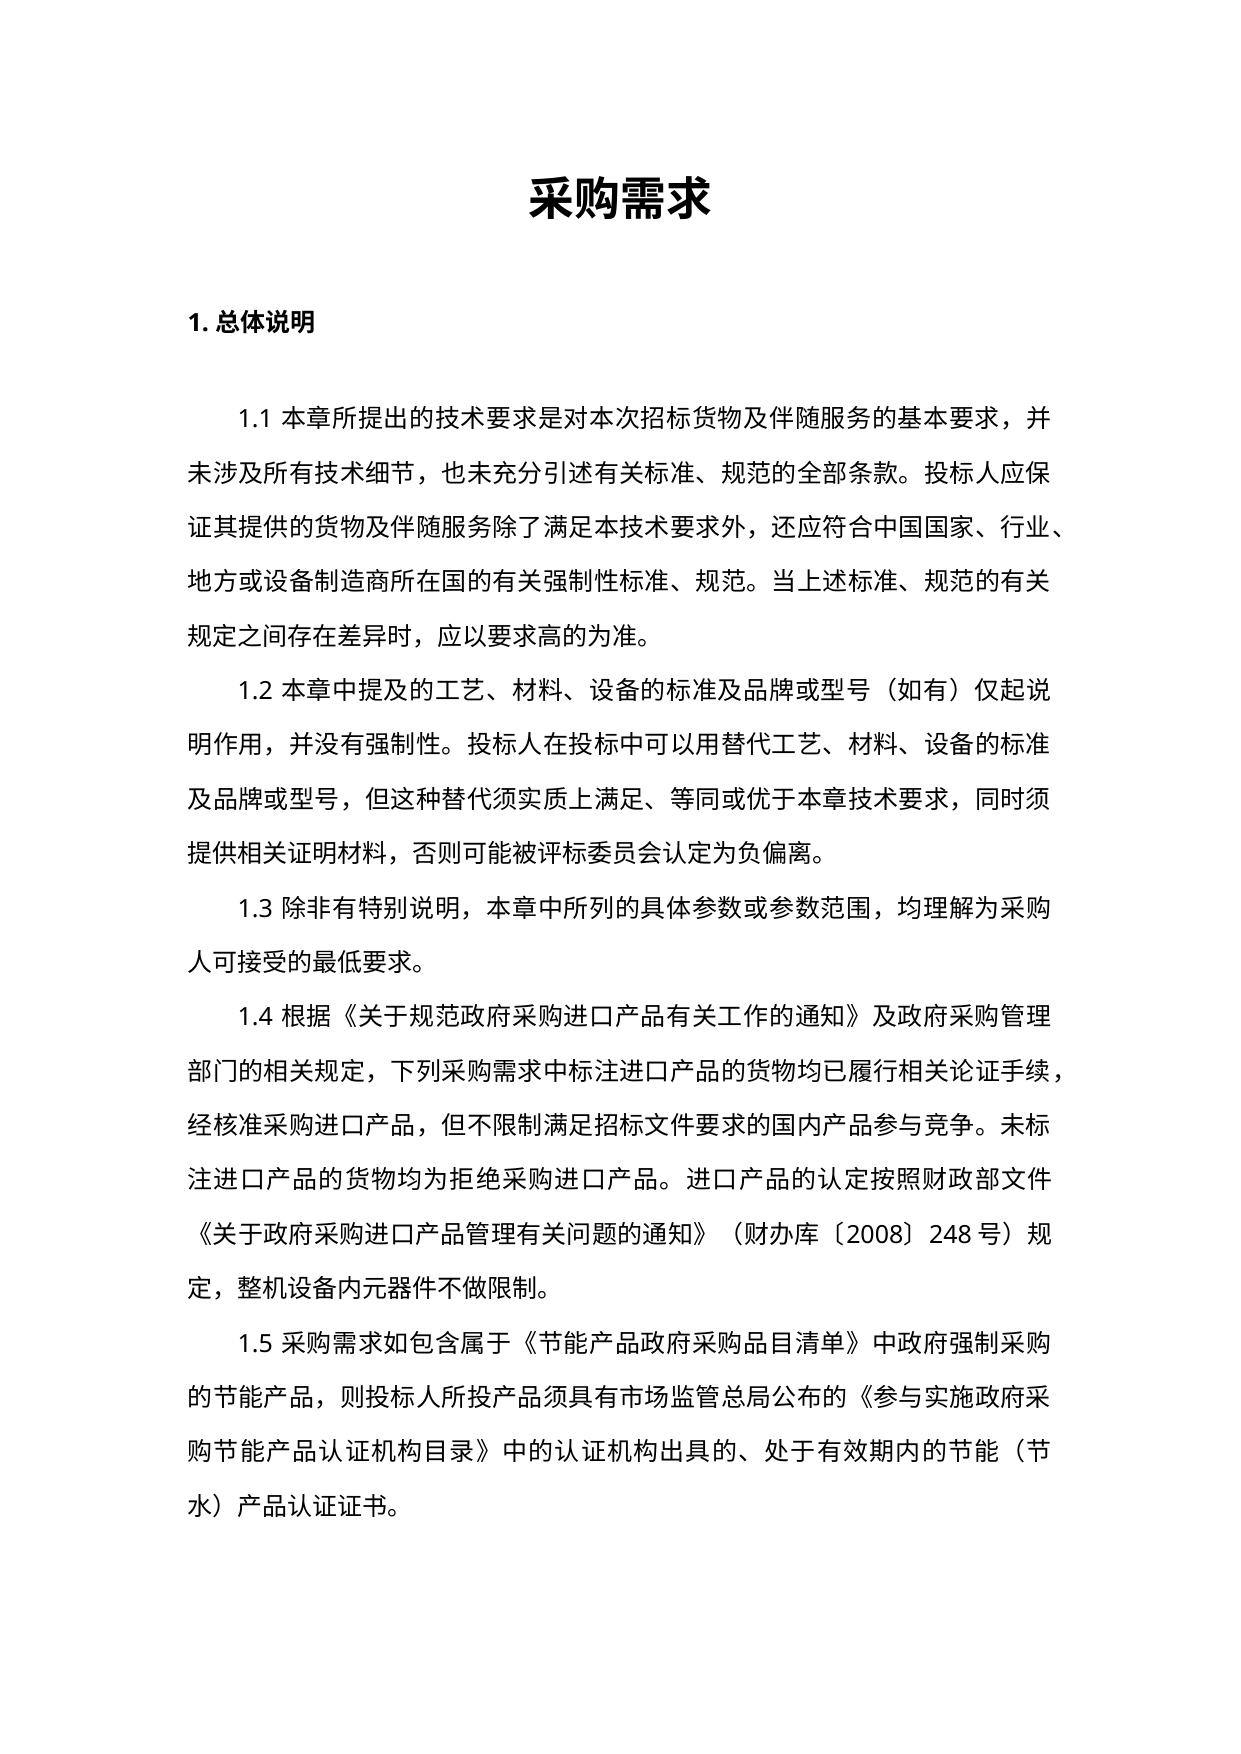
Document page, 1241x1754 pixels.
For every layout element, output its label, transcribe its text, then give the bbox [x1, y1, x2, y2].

text 1.2 本章中提及的工艺、材料、设备的标准及品牌或型号（如有）仅起说明作用，并没有强制性。投标人在投标中可以用替代工艺、材料、设备的标准及品牌或型号，但这种替代须实质上满足、等同或优于本章技术要求，同时须提供相关证明材料，否则可能被评标委员会认定为负偏离。 [187, 671, 1053, 870]
subtitle 1. 总体说明 [187, 288, 1053, 353]
text 1.3 除非有特别说明，本章中所列的具体参数或参数范围，均理解为采购人可接受的最低要求。 [187, 888, 1053, 979]
text 1.5 采购需求如包含属于《节能产品政府采购品目清单》中政府强制采购的节能产品，则投标人所投产品须具有市场监管总局公布的《参与实施政府采购节能产品认证机构目录》中的认证机构出具的、处于有效期内的节能（节水）产品认证证书。 [187, 1323, 1053, 1522]
text 1.4 根据《关于规范政府采购进口产品有关工作的通知》及政府采购管理部门的相关规定，下列采购需求中标注进口产品的货物均已履行相关论证手续，经核准采购进口产品，但不限制满足招标文件要求的国内产品参与竞争。未标注进口产品的货物均为拒绝采购进口产品。进口产品的认定按照财政部文件《关于政府采购进口产品管理有关问题的通知》（财办库〔2008〕248号）规定，整机设备内元器件不做限制。 [187, 997, 1053, 1305]
text 1.1 本章所提出的技术要求是对本次招标货物及伴随服务的基本要求，并未涉及所有技术细节，也未充分引述有关标准、规范的全部条款。投标人应保证其提供的货物及伴随服务除了满足本技术要求外，还应符合中国国家、行业、地方或设备制造商所在国的有关强制性标准、规范。当上述标准、规范的有关规定之间存在差异时，应以要求高的为准。 [187, 399, 1053, 652]
subtitle 采购需求 [187, 162, 1053, 228]
